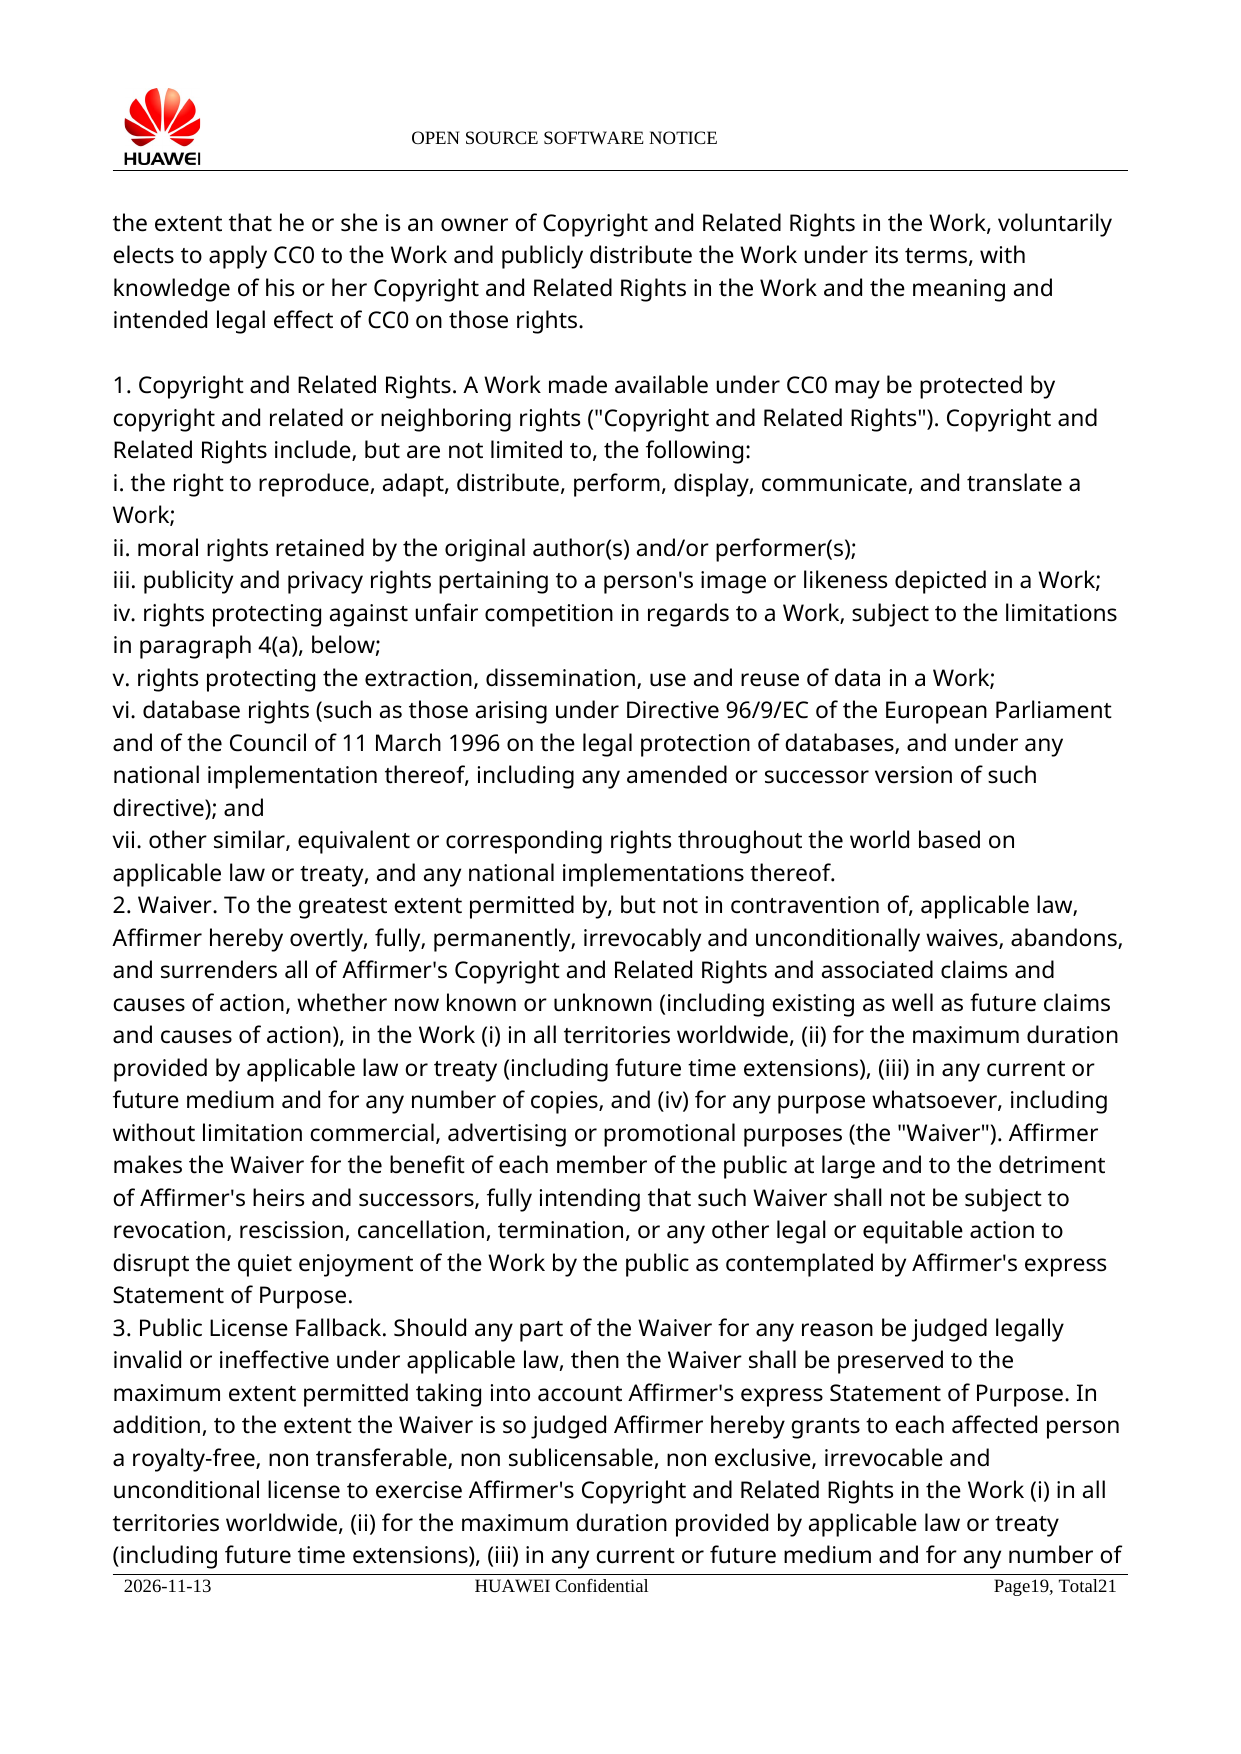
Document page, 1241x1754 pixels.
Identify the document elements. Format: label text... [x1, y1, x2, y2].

text vii. other similar, equivalent or corresponding rights throughout the world based on applicable law or treaty, and any national implementations thereof. [112, 824, 1128, 889]
text 2. Waiver. To the greatest extent permitted by, but not in contravention of, applicable law, Affirmer hereby overtly, fully, permanently, irrevocably and unconditionally waives, abandons, and surrenders all of Affirmer's Copyright and Related Rights and associated claims and causes of action, whether now known or unknown (including existing as well as future claims and causes of action), in the Work (i) in all territories worldwide, (ii) for the maximum duration provided by applicable law or treaty (including future time extensions), (iii) in any current or future medium and for any number of copies, and (iv) for any purpose whatsoever, including without limitation commercial, advertising or promotional purposes (the "Waiver"). Affirmer makes the Waiver for the benefit of each member of the public at large and to the detriment of Affirmer's heirs and successors, fully intending that such Waiver shall not be subject to revocation, rescission, cancellation, termination, or any other legal or equitable action to disrupt the quiet enjoyment of the Work by the public as contemplated by Affirmer's express Statement of Purpose. [112, 889, 1128, 1311]
text 1. Copyright and Related Rights. A Work made available under CC0 may be protected by copyright and related or neighboring rights ("Copyright and Related Rights"). Copyright and Related Rights include, but are not limited to, the following: [112, 369, 1128, 466]
text iii. publicity and privacy rights pertaining to a person's image or likeness depicted in a Work; [112, 564, 1128, 596]
text ii. moral rights retained by the original author(s) and/or performer(s); [112, 531, 1128, 564]
text vi. database rights (such as those arising under Directive 96/9/EC of the European Parliament and of the Council of 11 March 1996 on the legal protection of databases, and under any national implementation thereof, including any amended or successor version of such directive); and [112, 694, 1128, 824]
text v. rights protecting the extraction, dissemination, use and reuse of data in a Work; [112, 661, 1128, 694]
text iv. rights protecting against unfair competition in regards to a Work, subject to the limitations in paragraph 4(a), below; [112, 596, 1128, 661]
picture [124, 88, 201, 165]
text i. the right to reproduce, adapt, distribute, perform, display, communicate, and translate a Work; [112, 466, 1128, 531]
